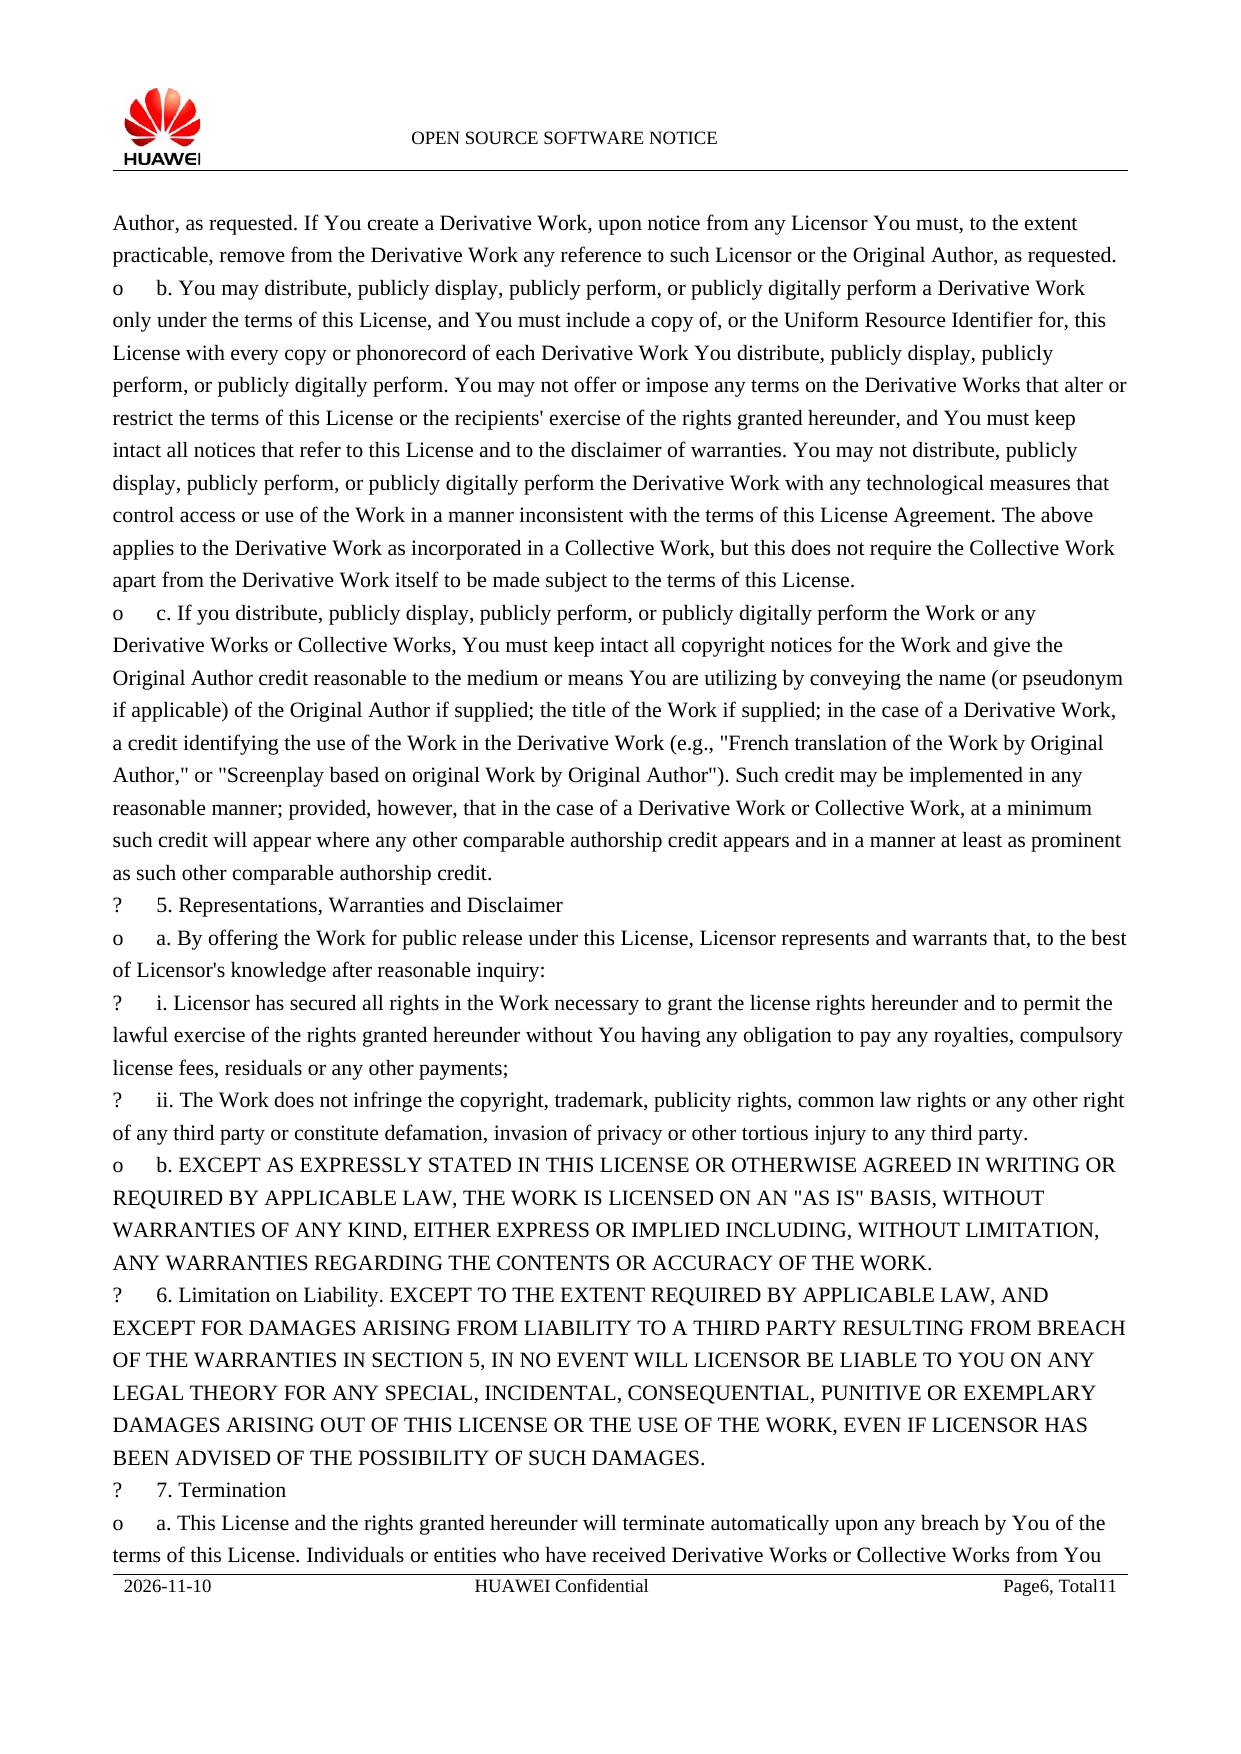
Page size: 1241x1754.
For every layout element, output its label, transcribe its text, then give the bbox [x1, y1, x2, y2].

picture [124, 88, 201, 165]
